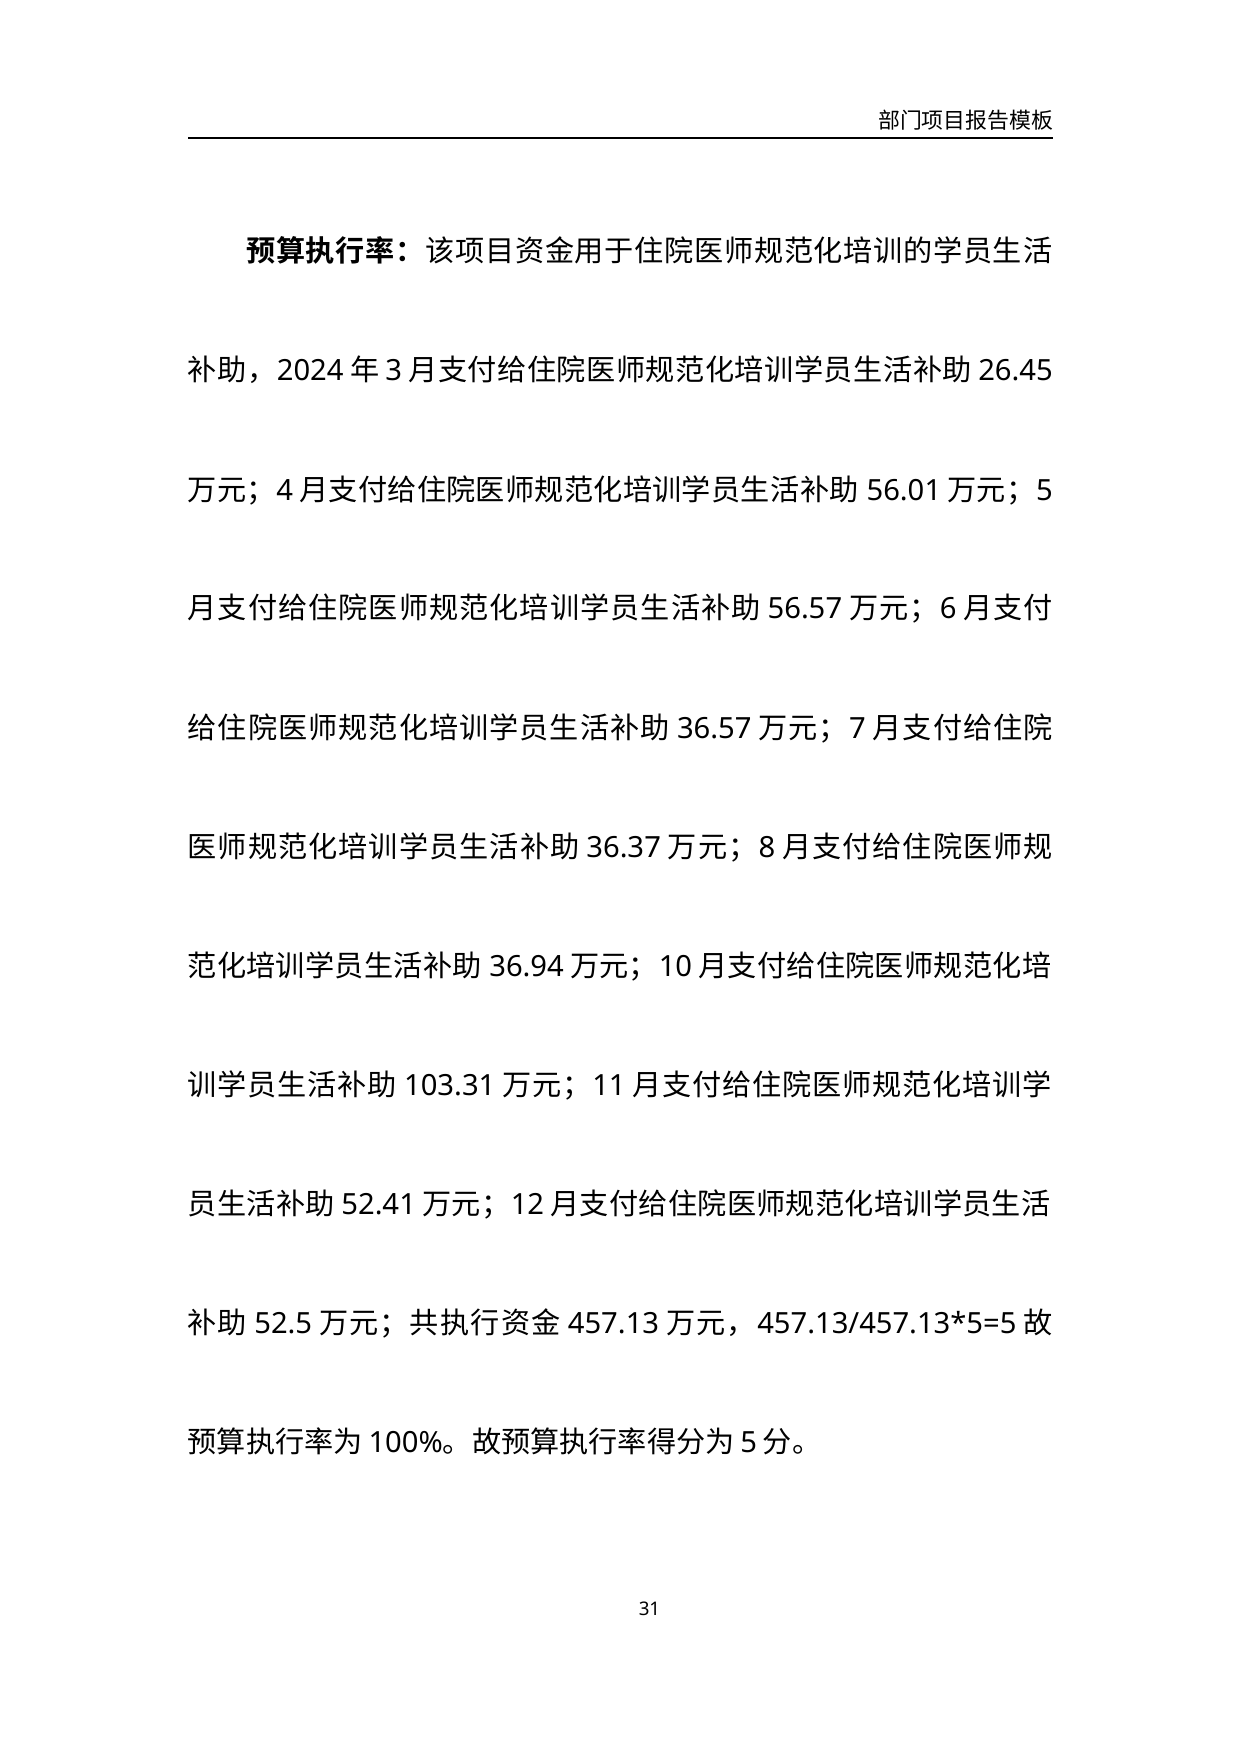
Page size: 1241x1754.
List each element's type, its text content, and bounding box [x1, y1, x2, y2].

text 预算执行率：该项目资金用于住院医师规范化培训的学员生活补助，2024年3月支付给住院医师规范化培训学员生活补助26.45万元；4月支付给住院医师规范化培训学员生活补助56.01万元；5月支付给住院医师规范化培训学员生活补助56.57万元；6月支付给住院医师规范化培训学员生活补助36.57万元；7月支付给住院医师规范化培训学员生活补助36.37万元；8月支付给住院医师规范化培训学员生活补助36.94万元；10月支付给住院医师规范化培训学员生活补助103.31万元；11月支付给住院医师规范化培训学员生活补助52.41万元；12月支付给住院医师规范化培训学员生活补助52.5万元；共执行资金457.13万元，457.13/457.13*5=5故预算执行率为100%。故预算执行率得分为5分。 [187, 209, 1053, 1479]
